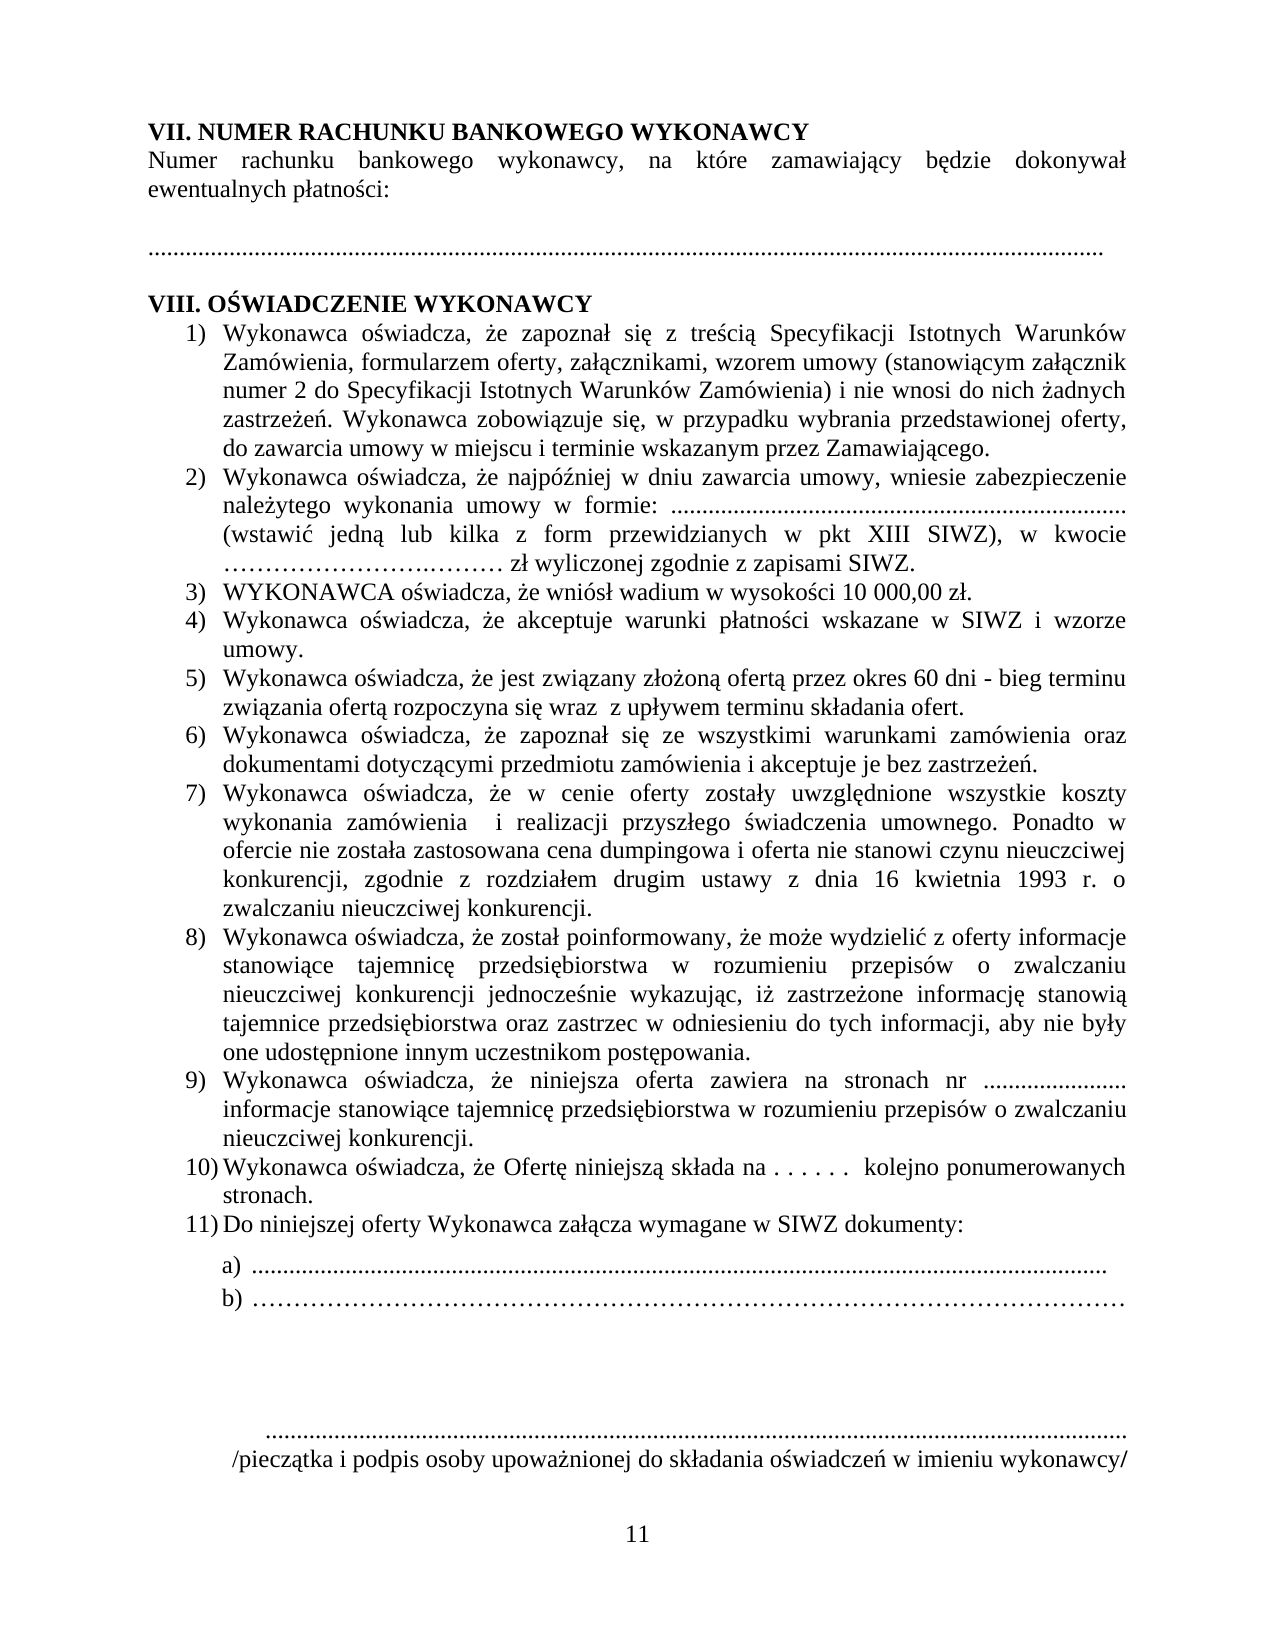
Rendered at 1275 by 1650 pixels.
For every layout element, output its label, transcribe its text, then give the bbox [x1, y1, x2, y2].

list Wykonawca oświadcza, że w cenie oferty zostały uwzględnione wszystkie koszty wykonania zamówienia i realizacji przyszłego świadczenia umownego. Ponadto w ofercie nie została zastosowana cena dumpingowa i oferta nie stanowi czynu nieuczciwej konkurencji, zgodnie z rozdziałem drugim ustawy z dnia 16 kwietnia 1993 r. o zwalczaniu nieuczciwej konkurencji. [185, 778, 1127, 922]
list WYKONAWCA oświadcza, że wniósł wadium w wysokości 10 000,00 zł. [185, 577, 1127, 605]
list Wykonawca oświadcza, że najpóźniej w dniu zawarcia umowy, wniesie zabezpieczenie należytego wykonania umowy w formie: ......................................................................... (wstawić jedną lub kilka z form przewidzianych w pkt XIII SIWZ), w kwocie …………………….……… zł wyliczonej zgodnie z zapisami SIWZ. [185, 462, 1127, 577]
list Wykonawca oświadcza, że został poinformowany, że może wydzielić z oferty informacje stanowiące tajemnicę przedsiębiorstwa w rozumieniu przepisów o zwalczaniu nieuczciwej konkurencji jednocześnie wykazując, iż zastrzeżone informację stanowią tajemnice przedsiębiorstwa oraz zastrzec w odniesieniu do tych informacji, aby nie były one udostępnione innym uczestnikom postępowania. [185, 922, 1127, 1065]
list Wykonawca oświadcza, że Ofertę niniejszą składa na . . . . . . kolejno ponumerowanych stronach. [185, 1152, 1127, 1209]
text Numer rachunku bankowego wykonawcy, na które zamawiający będzie dokonywał ewentualnych płatności: [148, 145, 1127, 203]
list ......................................................................................................................................... [222, 1250, 1127, 1279]
list Wykonawca oświadcza, że zapoznał się z treścią Specyfikacji Istotnych Warunków Zamówienia, formularzem oferty, załącznikami, wzorem umowy (stanowiącym załącznik numer 2 do Specyfikacji Istotnych Warunków Zamówienia) i nie wnosi do nich żadnych zastrzeżeń. Wykonawca zobowiązuje się, w przypadku wybrania przedstawionej oferty, do zawarcia umowy w miejscu i terminie wskazanym przez Zamawiającego. [185, 318, 1127, 462]
list …………………………………………………………………………………………… [222, 1283, 1127, 1312]
subtitle VII. NUMER RACHUNKU BANKOWEGO WYKONAWCY [148, 117, 1127, 145]
text /pieczątka i podpis osoby upoważnionej do składania oświadczeń w imieniu wykonawcy/ [148, 1444, 1127, 1473]
list Do niniejszej oferty Wykonawca załącza wymagane w SIWZ dokumenty: [185, 1209, 1127, 1238]
list Wykonawca oświadcza, że jest związany złożoną ofertą przez okres 60 dni - bieg terminu związania ofertą rozpoczyna się wraz z upływem terminu składania ofert. [185, 663, 1127, 720]
list Wykonawca oświadcza, że niniejsza oferta zawiera na stronach nr ....................... informacje stanowiące tajemnicę przedsiębiorstwa w rozumieniu przepisów o zwalczaniu nieuczciwej konkurencji. [185, 1065, 1127, 1152]
text .......................................................................................................................................... [148, 1415, 1127, 1444]
list Wykonawca oświadcza, że akceptuje warunki płatności wskazane w SIWZ i wzorze umowy. [185, 605, 1127, 663]
text VIII. OŚWIADCZENIE WYKONAWCY [148, 289, 1127, 318]
list Wykonawca oświadcza, że zapoznał się ze wszystkimi warunkami zamówienia oraz dokumentami dotyczącymi przedmiotu zamówienia i akceptuje je bez zastrzeżeń. [185, 720, 1127, 778]
text ......................................................................................................................................................... [148, 232, 1127, 260]
